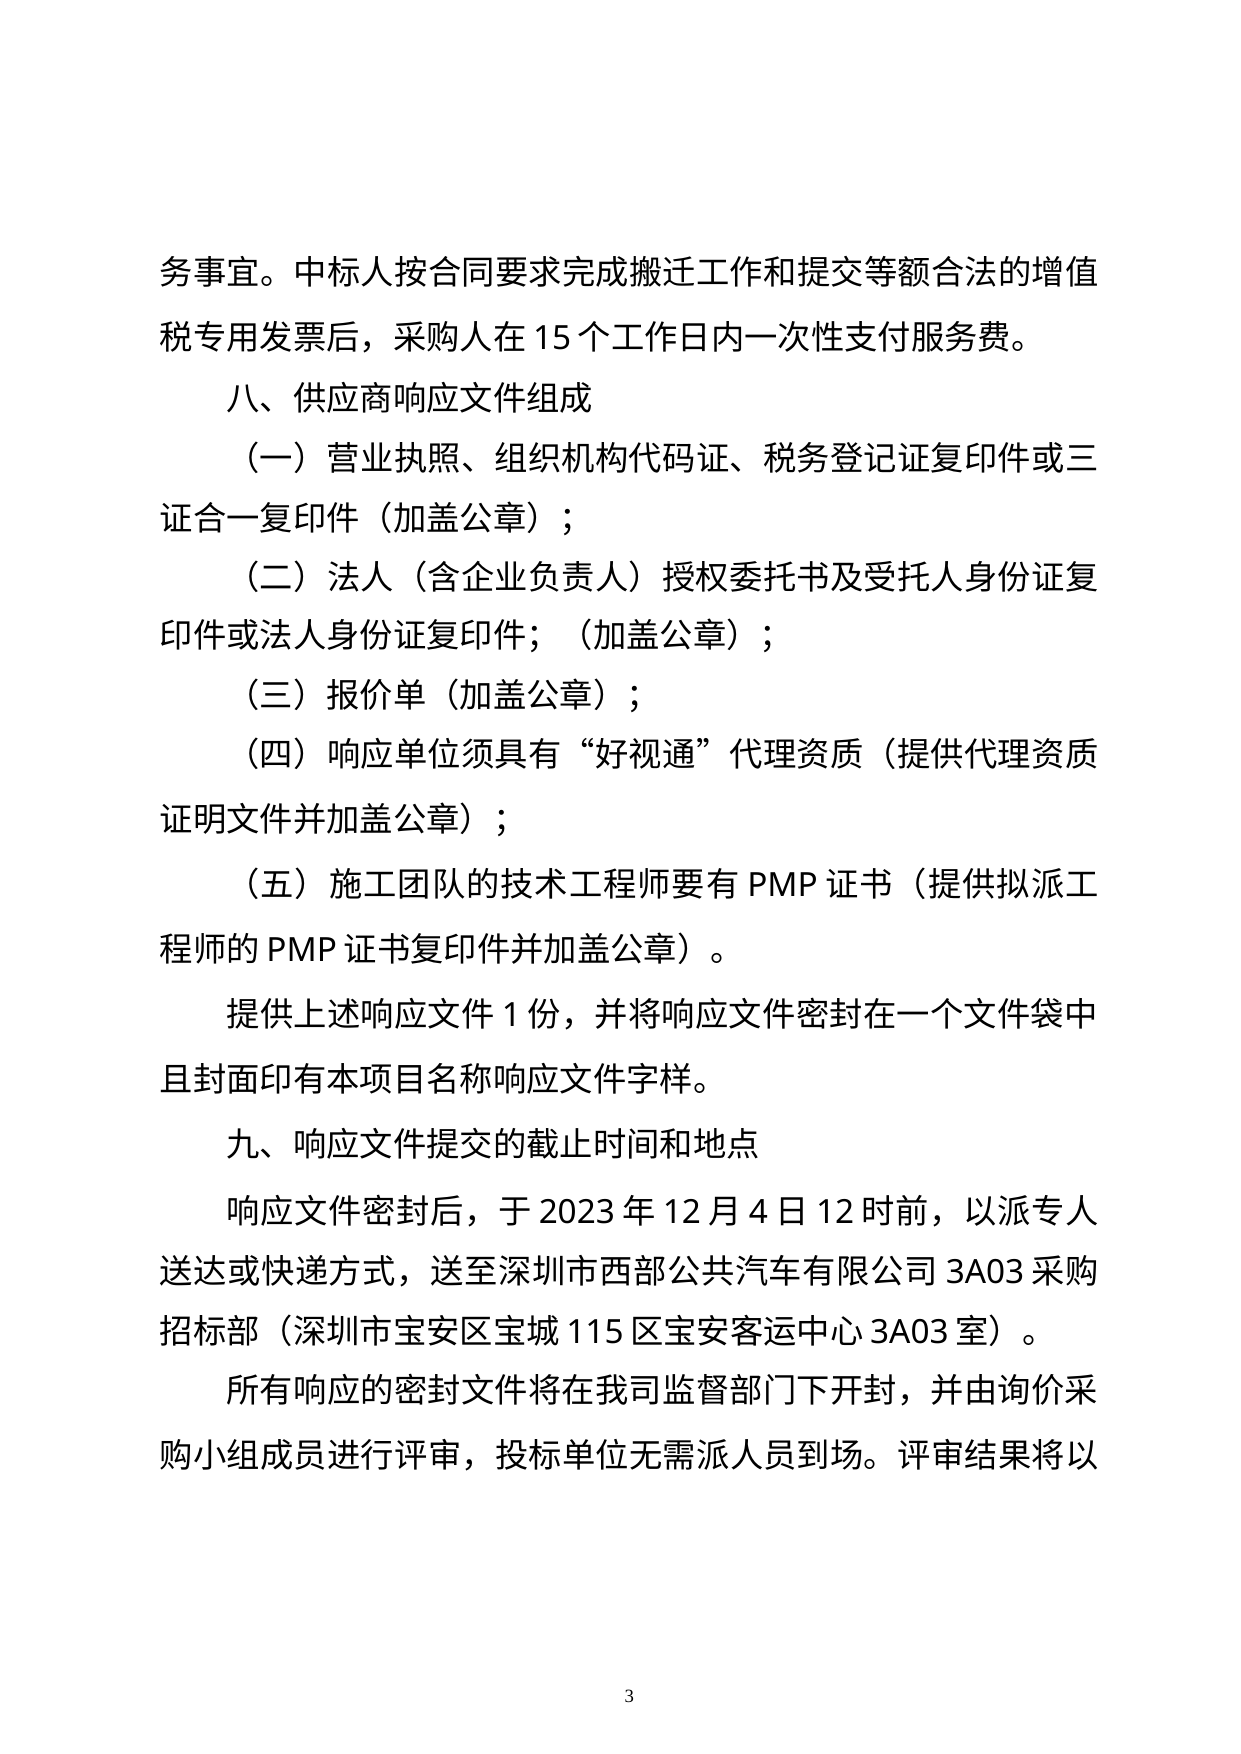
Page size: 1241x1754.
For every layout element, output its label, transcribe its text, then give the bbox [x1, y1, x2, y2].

text 提供上述响应文件1份，并将响应文件密封在一个文件袋中且封面印有本项目名称响应文件字样。 [159, 980, 1098, 1110]
text （五）施工团队的技术工程师要有PMP证书（提供拟派工程师的PMP证书复印件并加盖公章）。 [159, 850, 1098, 980]
text （四）响应单位须具有“好视通”代理资质（提供代理资质证明文件并加盖公章）； [159, 720, 1098, 850]
text 九、响应文件提交的截止时间和地点 [159, 1110, 1098, 1175]
text （三）报价单（加盖公章）； [159, 659, 1098, 720]
text 响应文件密封后，于2023年12月4日12时前，以派专人送达或快递方式，送至深圳市西部公共汽车有限公司3A03采购招标部（深圳市宝安区宝城115区宝安客运中心3A03室）。 [159, 1175, 1098, 1356]
text 八、供应商响应文件组成 [159, 362, 1098, 422]
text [159, 233, 1098, 362]
text （一）营业执照、组织机构代码证、税务登记证复印件或三证合一复印件（加盖公章）； [159, 422, 1098, 543]
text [159, 1356, 1098, 1486]
text （二）法人（含企业负责人）授权委托书及受托人身份证复印件或法人身份证复印件；（加盖公章）； [159, 543, 1098, 659]
